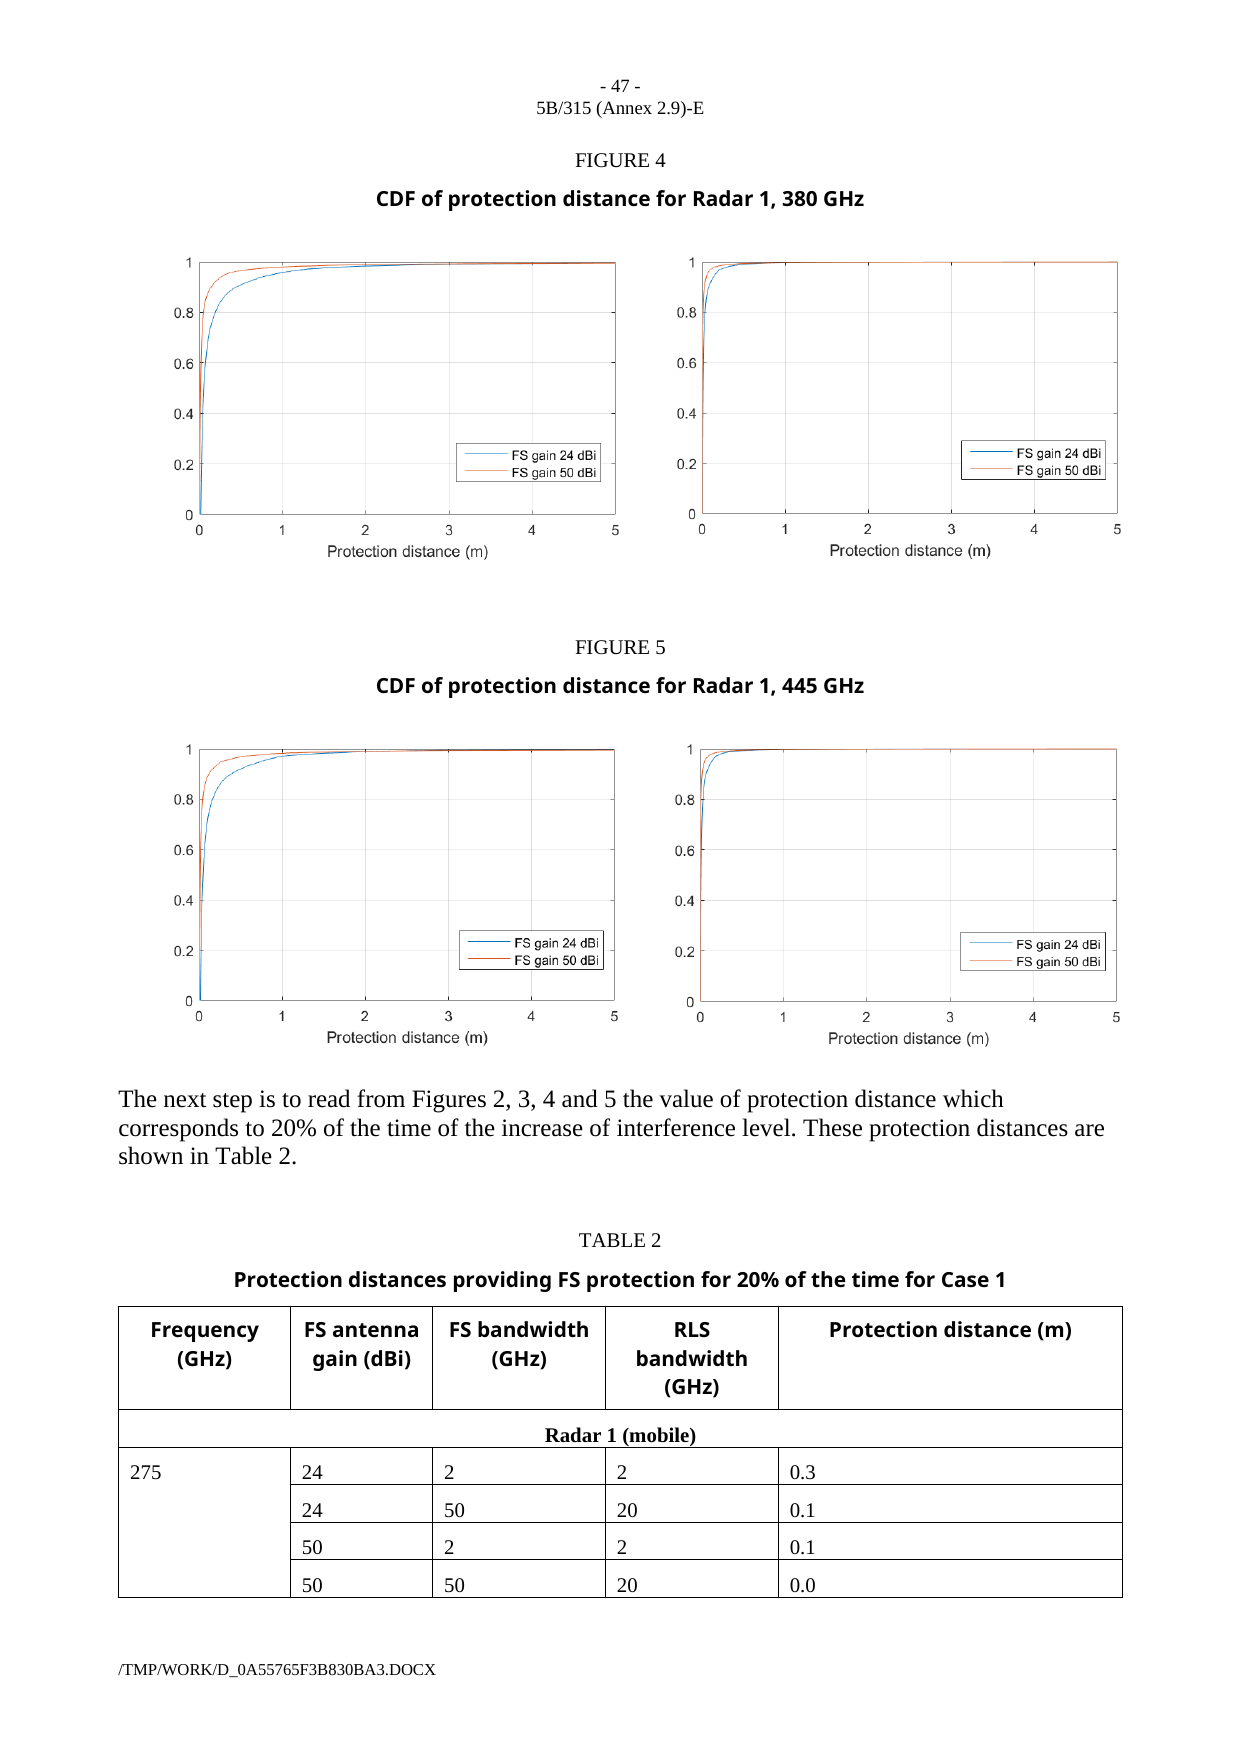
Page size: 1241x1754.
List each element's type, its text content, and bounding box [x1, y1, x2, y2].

table_header Frequency (GHz) [119, 1307, 290, 1409]
table_cell 24 [291, 1448, 432, 1484]
table_cell 2 [606, 1448, 778, 1484]
title Protection distances providing FS protection for 20% of the time for Case 1 [118, 1265, 1122, 1293]
table_cell 50 [433, 1560, 605, 1597]
title CDF of protection distance for Radar 1, 445 GHz [118, 671, 1122, 699]
table_header FS antenna gain (dBi) [291, 1307, 432, 1409]
table_header [621, 225, 1122, 584]
text TABLE 2 [118, 1228, 1122, 1252]
text Figure 4 [118, 148, 1122, 172]
table_cell 0.0 [779, 1560, 1122, 1597]
table_cell 2 [606, 1523, 778, 1559]
table_cell 20 [606, 1560, 778, 1597]
table_cell 0.3 [779, 1448, 1122, 1484]
table_cell Radar 1 (mobile) [119, 1410, 1122, 1447]
table_header RLS bandwidth (GHz) [606, 1307, 778, 1409]
table_cell 50 [433, 1485, 605, 1522]
title CDF of protection distance for Radar 1, 380 GHz [118, 184, 1122, 213]
table_header [118, 712, 619, 1071]
table_cell 275 [119, 1448, 290, 1597]
text The next step is to read from Figures 2, 3, 4 and 5 the value of protection distance which corresponds to 20% of the time of the increase of interference level. These protection distances are shown in Table 2. [118, 1084, 1122, 1170]
table_cell 2 [433, 1523, 605, 1559]
table_header Protection distance (m) [779, 1307, 1122, 1409]
picture [632, 237, 1123, 559]
table_cell 24 [291, 1485, 432, 1522]
table_cell 50 [291, 1560, 432, 1597]
picture [630, 724, 1123, 1047]
table_header FS bandwidth (GHz) [433, 1307, 605, 1409]
table_header [118, 225, 621, 584]
table_cell 20 [606, 1485, 778, 1522]
text Figure 5 [118, 634, 1122, 659]
picture [129, 237, 622, 560]
table_cell 2 [433, 1448, 605, 1484]
picture [129, 724, 619, 1046]
table_header [619, 712, 1122, 1071]
table_cell 0.1 [779, 1523, 1122, 1559]
table_cell 0.1 [779, 1485, 1122, 1522]
table_cell 50 [291, 1523, 432, 1559]
